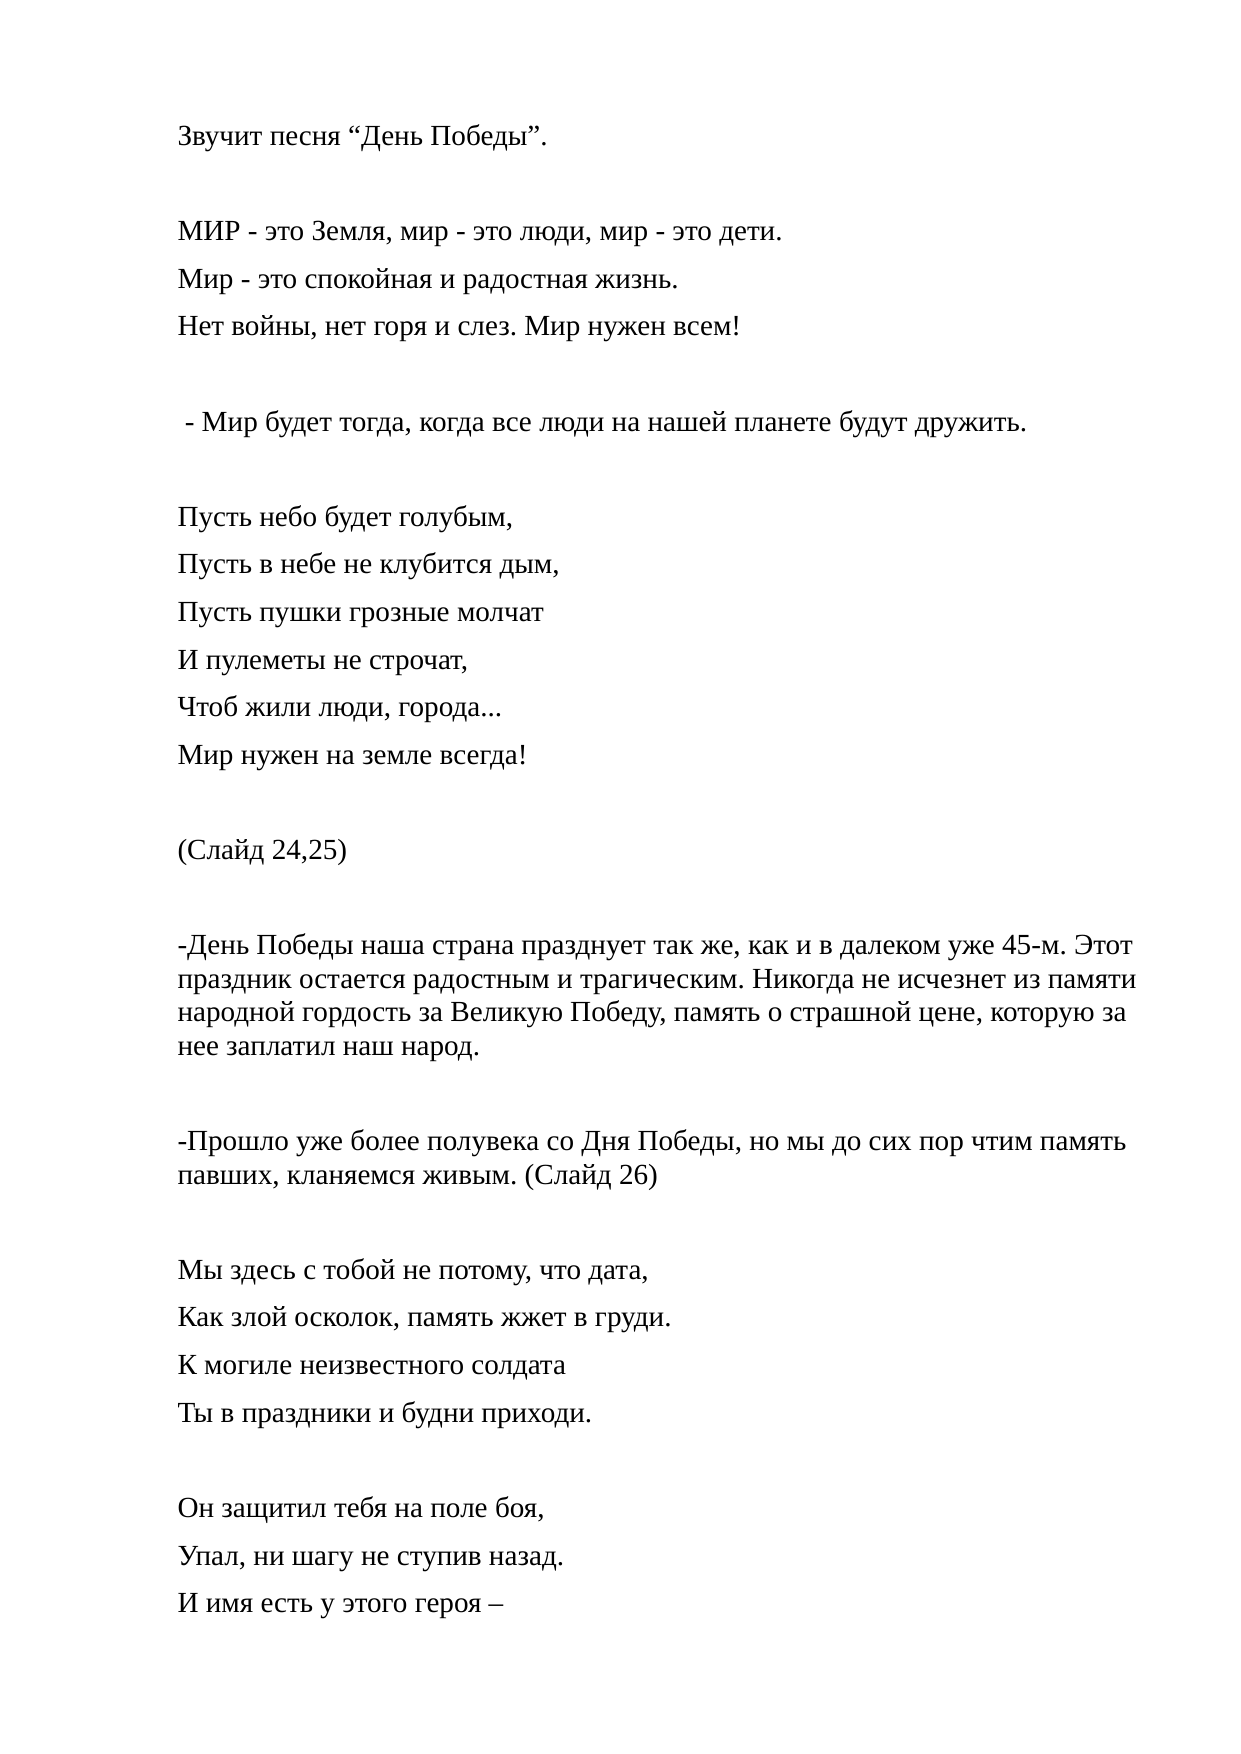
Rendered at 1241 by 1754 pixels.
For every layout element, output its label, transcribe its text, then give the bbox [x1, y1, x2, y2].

text Пусть пушки грозные молчат [177, 594, 1152, 628]
text Как злой осколок, память жжет в груди. [177, 1299, 1152, 1333]
text -Прошло уже более полувека со Дня Победы, но мы до сих пор чтим память павших, кланяемся живым. (Слайд 26) [177, 1123, 1152, 1190]
text И имя есть у этого героя – [177, 1585, 1152, 1619]
text Упал, ни шагу не ступив назад. [177, 1538, 1152, 1571]
text Мы здесь с тобой не потому, что дата, [177, 1252, 1152, 1286]
text Он защитил тебя на поле боя, [177, 1490, 1152, 1523]
text Пусть в небе не клубится дым, [177, 547, 1152, 580]
text -День Победы наша страна празднует так же, как и в далеком уже 45-м. Этот праздник остается радостным и трагическим. Никогда не исчезнет из памяти народной гордость за Великую Победу, память о страшной цене, которую за нее заплатил наш народ. [177, 927, 1152, 1062]
text Мир нужен на земле всегда! [177, 737, 1152, 771]
text К могиле неизвестного солдата [177, 1347, 1152, 1381]
text Нет войны, нет горя и слез. Мир нужен всем! [177, 308, 1152, 342]
text Пусть небо будет голубым, [177, 499, 1152, 532]
text Чтоб жили люди, города... [177, 689, 1152, 723]
text МИР - это Земля, мир - это люди, мир - это дети. [177, 213, 1152, 247]
text Мир - это спокойная и радостная жизнь. [177, 261, 1152, 294]
text Звучит песня “День Победы”. [177, 118, 1152, 152]
text (Слайд 24,25) [177, 832, 1152, 866]
text И пулеметы не строчат, [177, 642, 1152, 675]
text - Мир будет тогда, когда все люди на нашей планете будут дружить. [177, 404, 1152, 437]
text Ты в праздники и будни приходи. [177, 1395, 1152, 1428]
